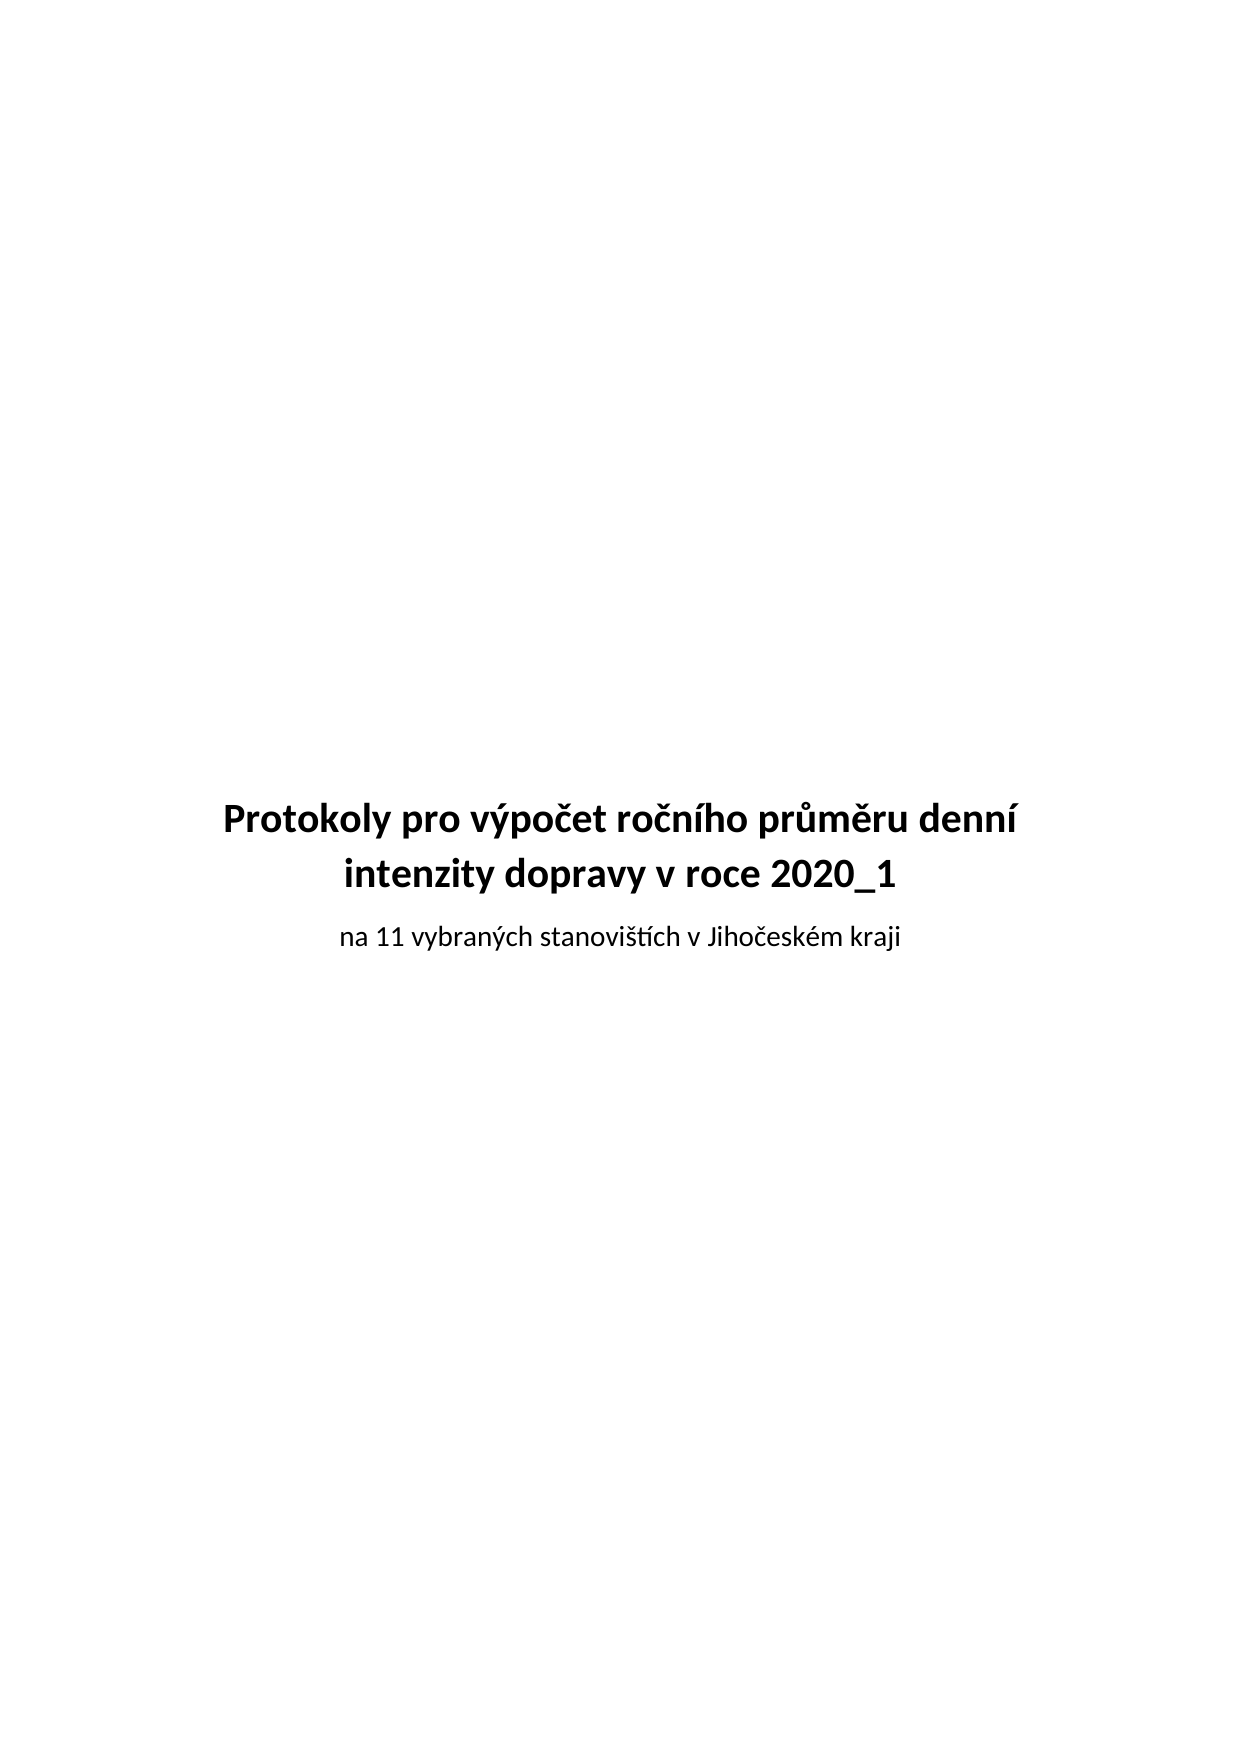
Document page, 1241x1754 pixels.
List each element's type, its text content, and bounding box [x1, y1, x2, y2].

text Protokoly pro výpočet ročního průměru denní intenzity dopravy v roce 2020_1 [148, 792, 1093, 897]
text na 11 vybraných stanovištích v Jihočeském kraji [148, 918, 1093, 954]
